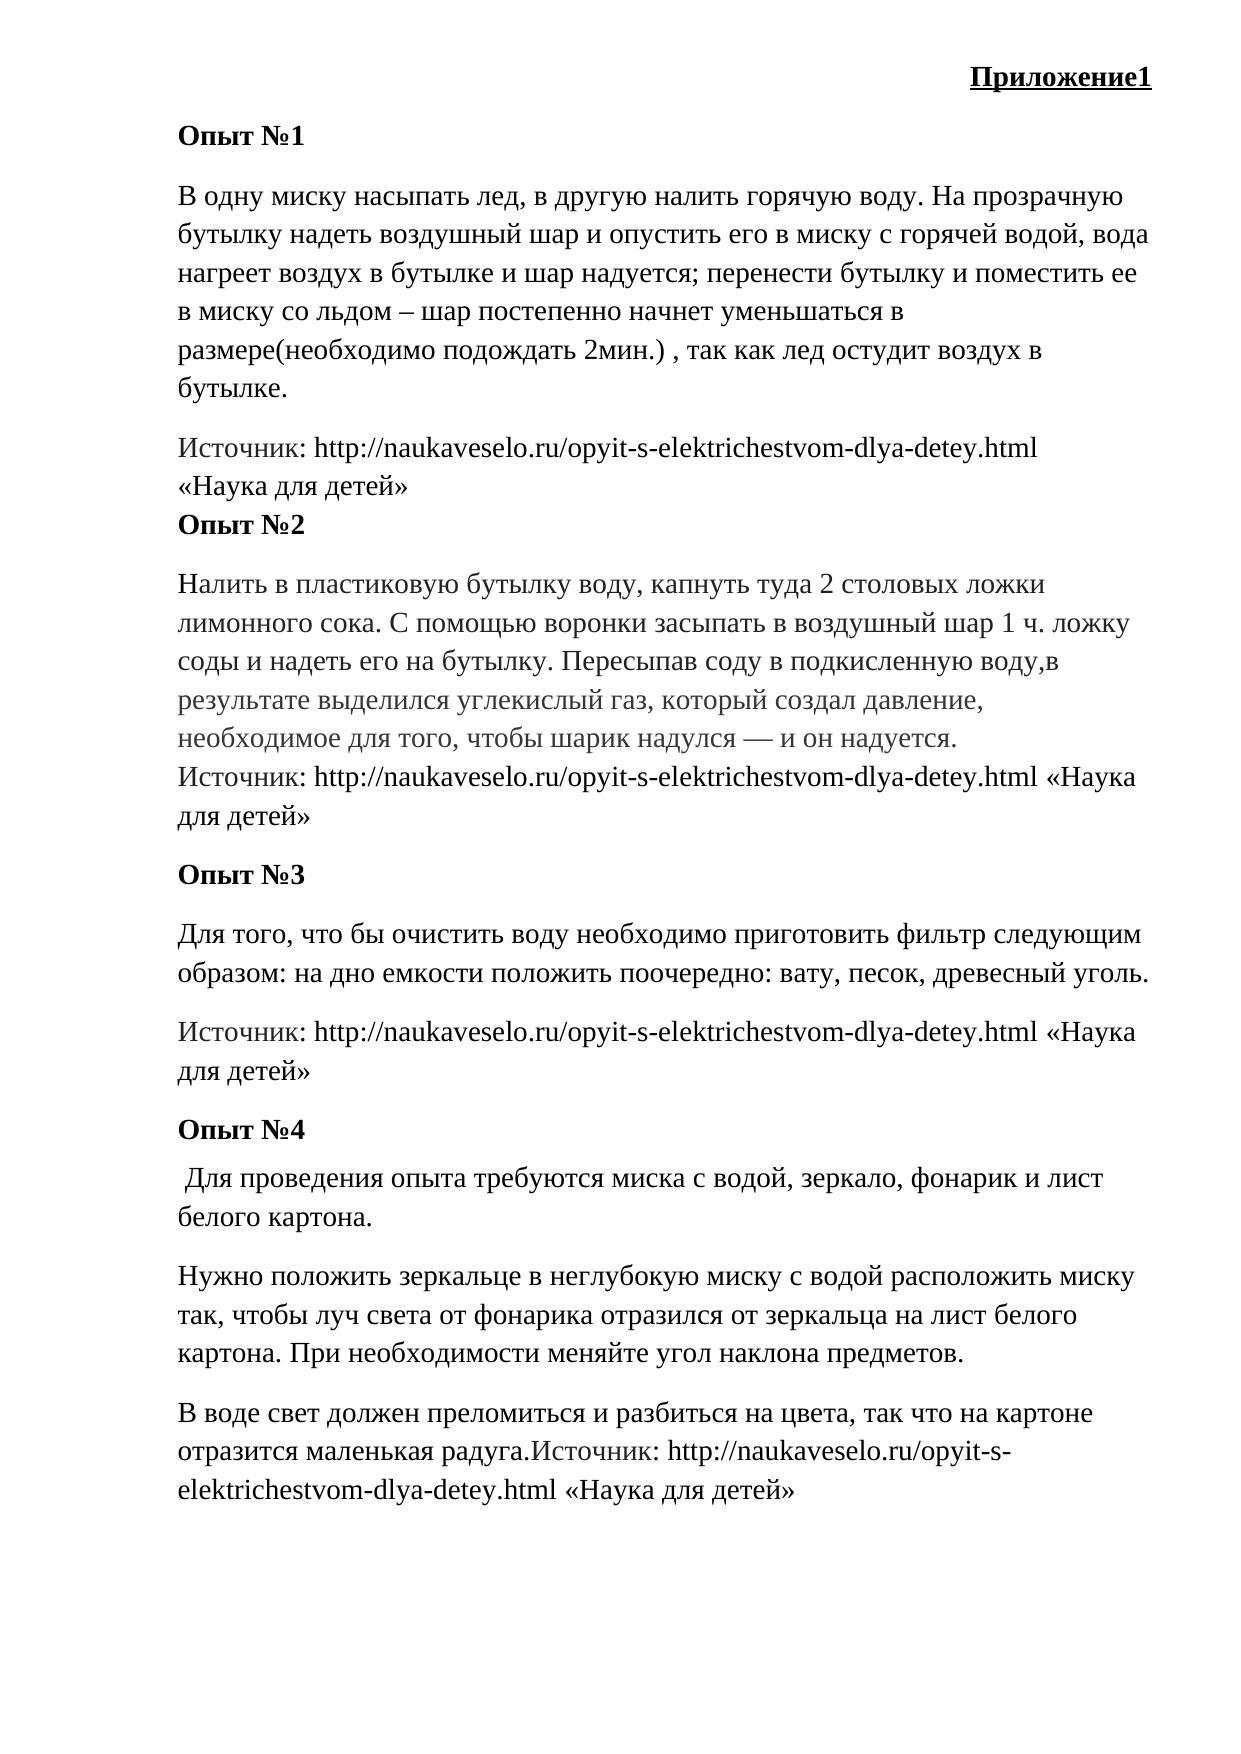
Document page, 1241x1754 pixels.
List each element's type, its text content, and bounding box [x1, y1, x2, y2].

text Для того, что бы очистить воду необходимо приготовить фильтр следующим образом: на дно емкости положить поочередно: вату, песок, древесный уголь. [177, 916, 1152, 988]
text Опыт №1 [177, 118, 1152, 152]
text В воде свет должен преломиться и разбиться на цвета, так что на картоне отразится маленькая радуга.Источник: http://naukaveselo.ru/opyit-s-elektrichestvom-dlya-detey.html «Наука для детей» [177, 1395, 1152, 1506]
text Источник: http://naukaveselo.ru/opyit-s-elektrichestvom-dlya-detey.html [298, 430, 1152, 463]
text Опыт №2 [177, 507, 1152, 541]
text Источник: http://naukaveselo.ru/opyit-s-elektrichestvom-dlya-detey.html «Наука для детей» [177, 1014, 1152, 1086]
text Налить в пластиковую бутылку воду, капнуть туда 2 столовых ложки лимонного сока. С помощью воронки засыпать в воздушный шар 1 ч. ложку соды и надеть его на бутылку. Пересыпав соду в подкисленную воду,в результате выделился углекислый газ, который создал давление, необходимое для того, чтобы шарик надулся — и он надуется. Источник: http://naukaveselo.ru/opyit-s-elektrichestvom-dlya-detey.html «Наука для детей» [177, 566, 1152, 831]
text Нужно положить зеркальце в неглубокую миску с водой расположить миску так, чтобы луч света от фонарика отразился от зеркальца на лист белого картона. При необходимости меняйте угол наклона предметов. [177, 1258, 1152, 1369]
text В одну миску насыпать лед, в другую налить горячую воду. На прозрачную бутылку надеть воздушный шар и опустить его в миску с горячей водой, вода нагреет воздух в бутылке и шар надуется; перенести бутылку и поместить ее в миску со льдом – шар постепенно начнет уменьшаться в размере(необходимо подождать 2мин.) , так как лед остудит воздух в бутылке. [177, 178, 1152, 404]
text Опыт №3 [177, 857, 1152, 891]
text «Наука для детей» [177, 468, 1152, 502]
text Опыт №4 [177, 1112, 1152, 1146]
text Для проведения опыта требуются миска с водой, зеркало, фонарик и лист белого картона. [177, 1161, 1152, 1233]
text Приложение1 [177, 59, 1152, 93]
